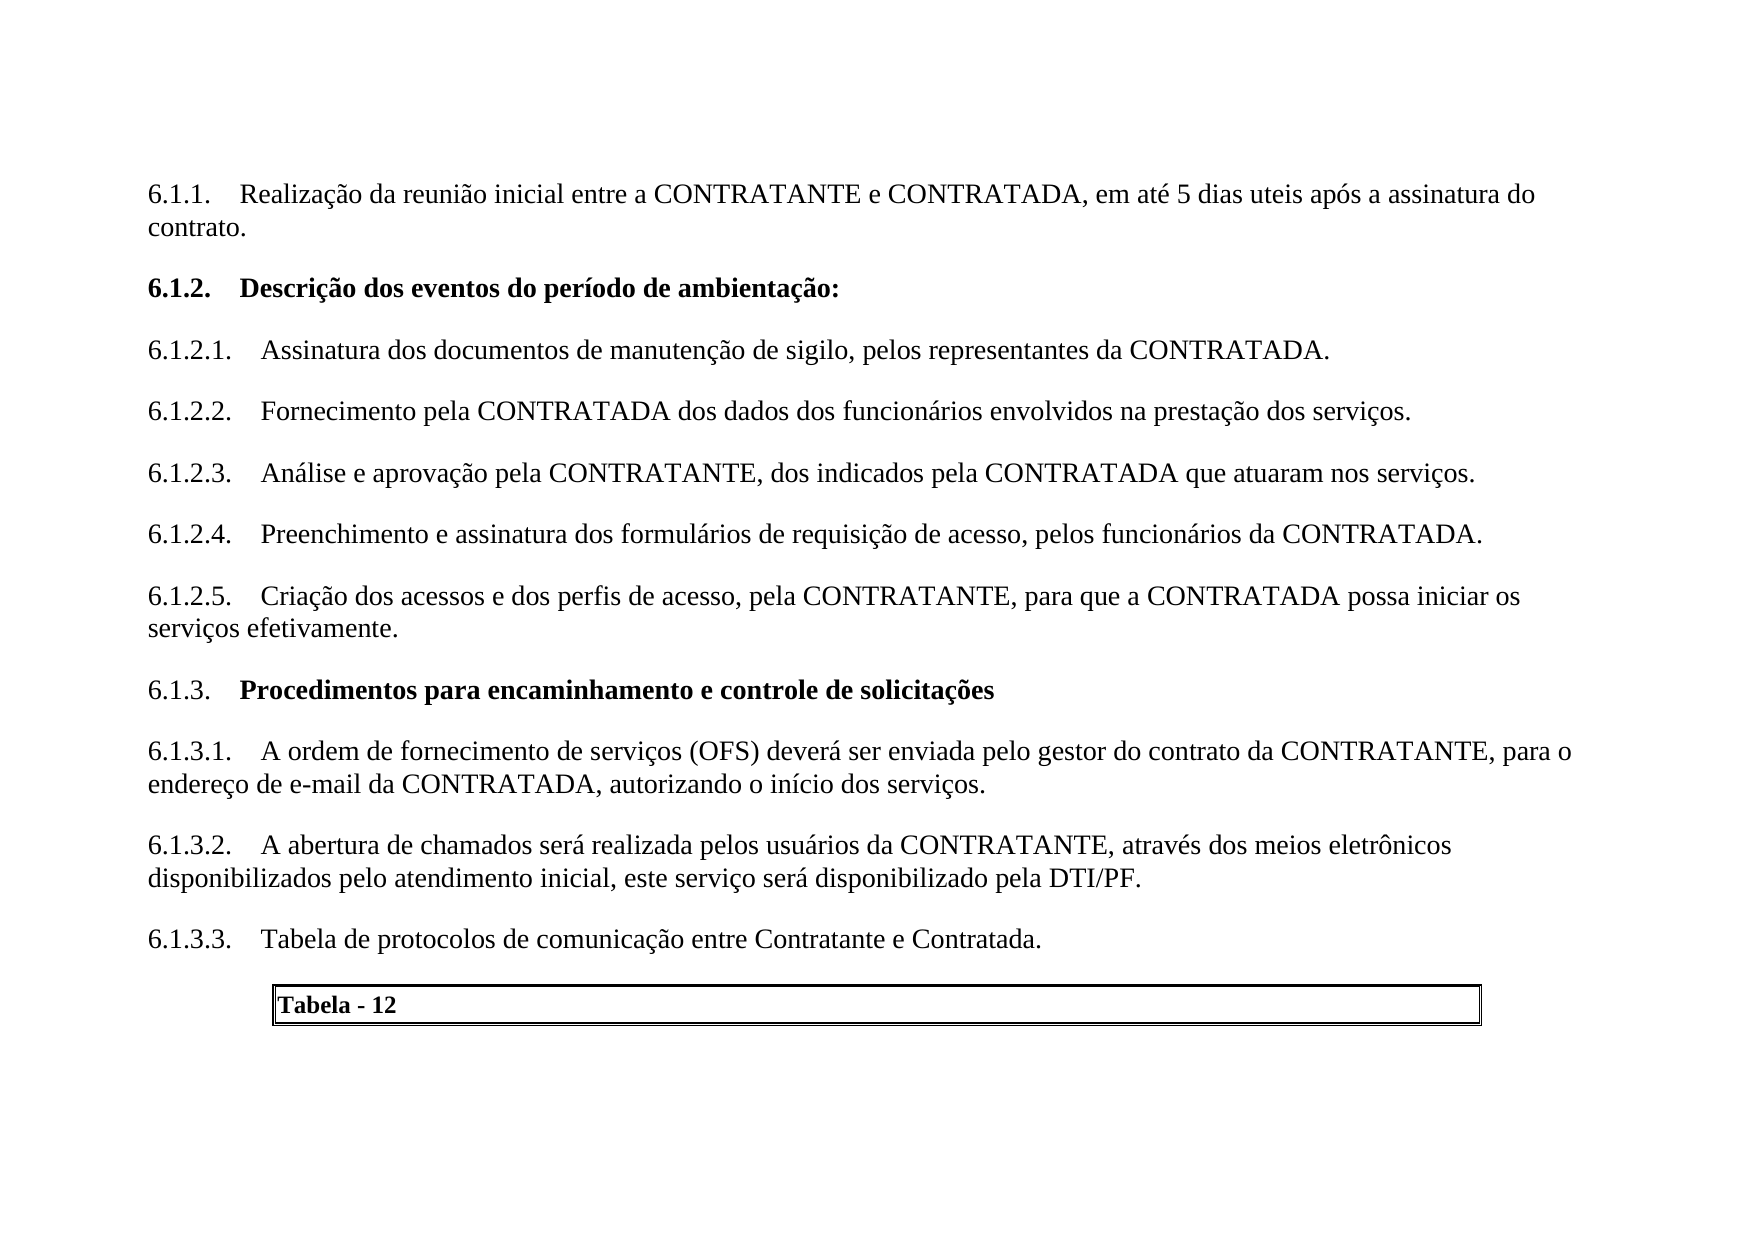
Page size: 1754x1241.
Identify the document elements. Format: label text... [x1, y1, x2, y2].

text 6.1.1. Realização da reunião inicial entre a CONTRATANTE e CONTRATADA, em até 5 dias uteis após a assinatura do contrato. [148, 177, 1606, 242]
text 6.1.3.3. Tabela de protocolos de comunicação entre Contratante e Contratada. [148, 922, 1606, 955]
text 6.1.2.3. Análise e aprovação pela CONTRATANTE, dos indicados pela CONTRATADA que atuaram nos serviços. [148, 456, 1606, 488]
text 6.1.3. Procedimentos para encaminhamento e controle de solicitações [148, 673, 1606, 705]
text 6.1.2.2. Fornecimento pela CONTRATADA dos dados dos funcionários envolvidos na prestação dos serviços. [148, 394, 1606, 427]
text 6.1.3.2. A abertura de chamados será realizada pelos usuários da CONTRATANTE, através dos meios eletrônicos disponibilizados pelo atendimento inicial, este serviço será disponibilizado pela DTI/PF. [148, 828, 1606, 893]
text 6.1.2.1. Assinatura dos documentos de manutenção de sigilo, pelos representantes da CONTRATADA. [148, 333, 1606, 365]
text 6.1.2.4. Preenchimento e assinatura dos formulários de requisição de acesso, pelos funcionários da CONTRATADA. [148, 517, 1606, 550]
text 6.1.2. Descrição dos eventos do período de ambientação: [148, 271, 1606, 303]
text 6.1.2.5. Criação dos acessos e dos perfis de acesso, pela CONTRATANTE, para que a CONTRATADA possa iniciar os serviços efetivamente. [148, 579, 1606, 644]
text 6.1.3.1. A ordem de fornecimento de serviços (OFS) deverá ser enviada pelo gestor do contrato da CONTRATANTE, para o endereço de e-mail da CONTRATADA, autorizando o início dos serviços. [148, 734, 1606, 799]
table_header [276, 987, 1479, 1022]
